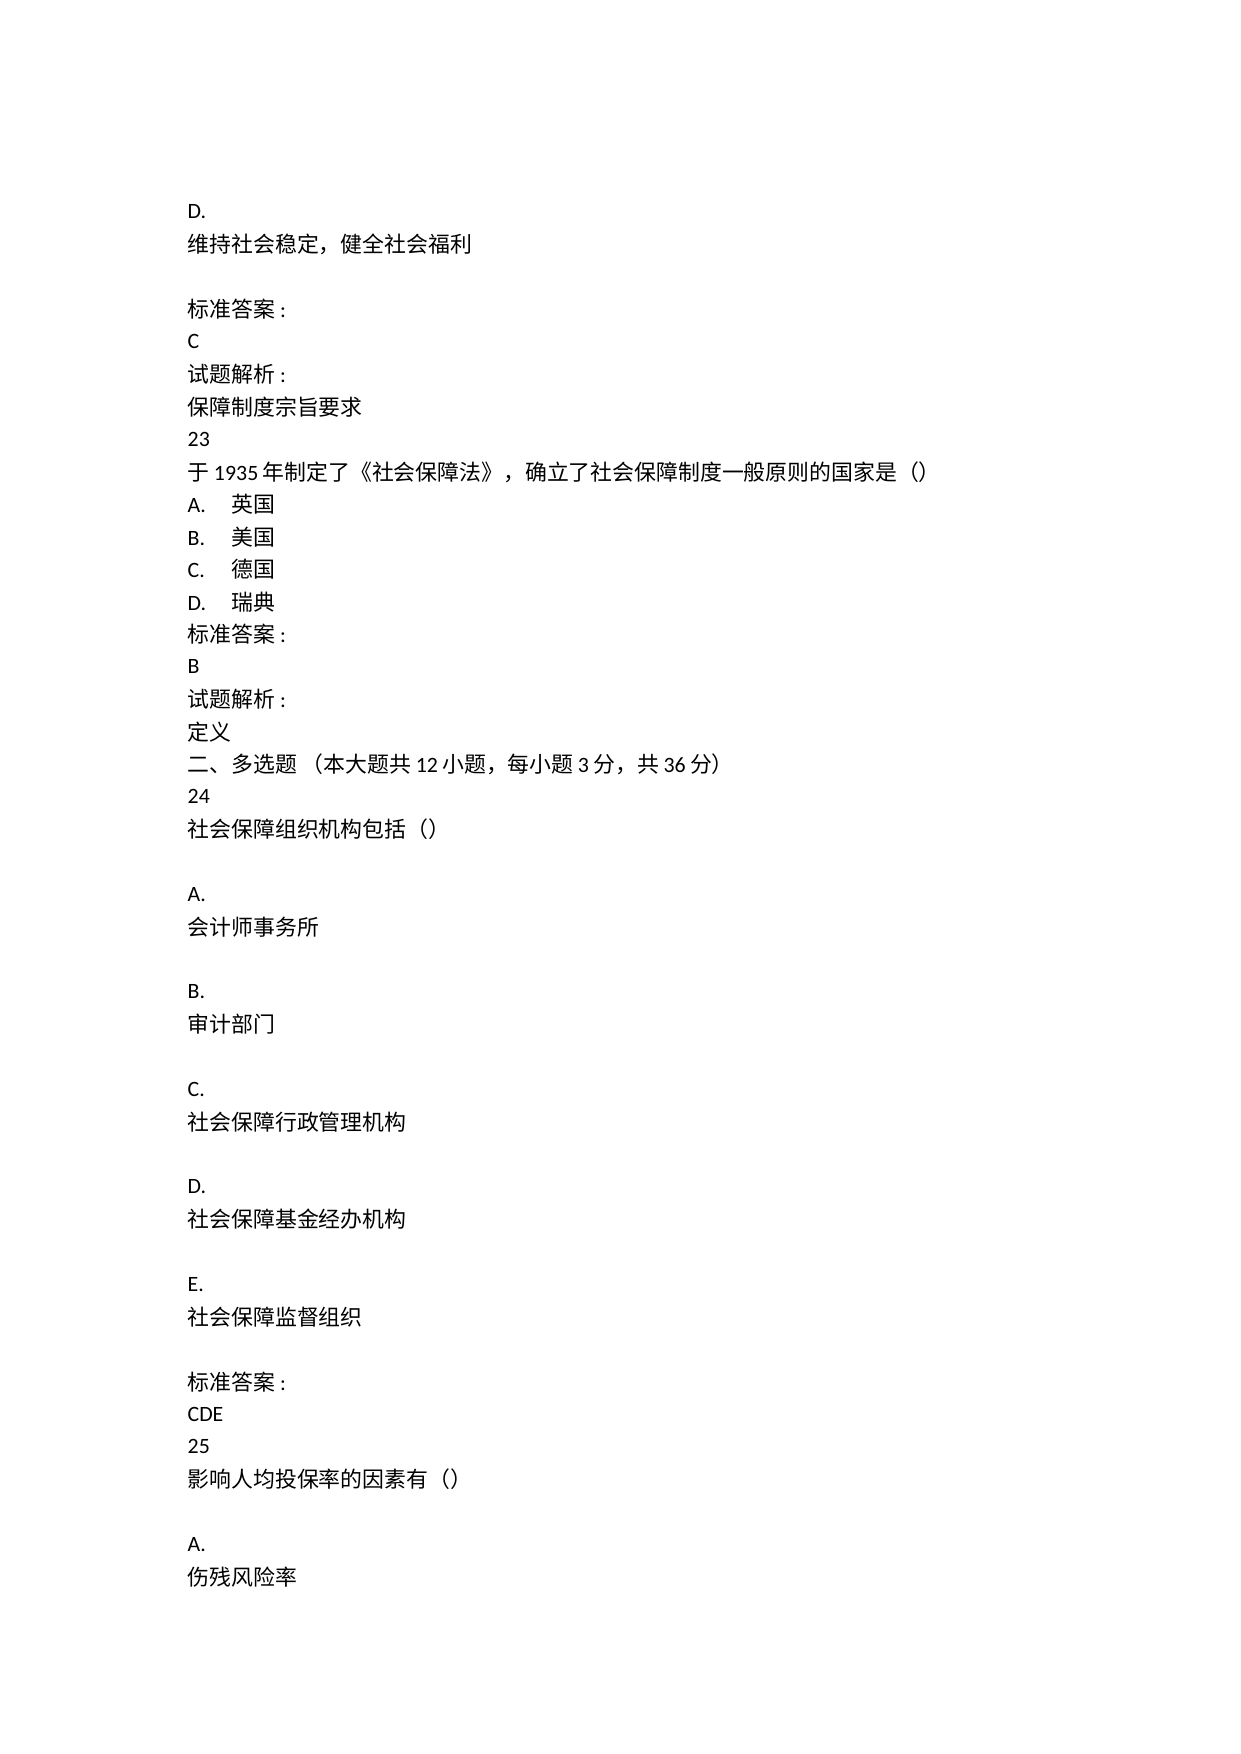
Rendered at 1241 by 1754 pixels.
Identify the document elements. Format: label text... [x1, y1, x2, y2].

text 会计师事务所 [187, 909, 1053, 942]
text A. 英国 [187, 487, 1053, 519]
text 于1935年制定了《社会保障法》，确立了社会保障制度一般原则的国家是（） [187, 454, 1053, 487]
text CDE [187, 1397, 1053, 1429]
text C. [187, 1072, 1053, 1104]
text B. [187, 974, 1053, 1007]
text 社会保障行政管理机构 [187, 1104, 1053, 1137]
text 社会保障组织机构包括（） [187, 812, 1053, 844]
text 标准答案 : [187, 617, 1053, 649]
text 标准答案 : [187, 292, 1053, 324]
text 社会保障监督组织 [187, 1299, 1053, 1332]
text 伤残风险率 [187, 1559, 1053, 1592]
text D. [187, 194, 1053, 227]
text 二、多选题 （本大题共12小题，每小题3分，共36分） [187, 747, 1053, 779]
text 维持社会稳定，健全社会福利 [187, 227, 1053, 259]
text 试题解析 : [187, 357, 1053, 389]
text B [187, 649, 1053, 682]
text 社会保障基金经办机构 [187, 1202, 1053, 1234]
text 23 [187, 422, 1053, 454]
text 定义 [187, 714, 1053, 747]
text 保障制度宗旨要求 [187, 389, 1053, 422]
text D. [187, 1169, 1053, 1202]
text 试题解析 : [187, 682, 1053, 714]
text B. 美国 [187, 519, 1053, 552]
text A. [187, 877, 1053, 909]
text E. [187, 1267, 1053, 1299]
text C [187, 324, 1053, 357]
text 审计部门 [187, 1007, 1053, 1039]
text 影响人均投保率的因素有（） [187, 1462, 1053, 1494]
text 标准答案 : [187, 1364, 1053, 1397]
text 24 [187, 779, 1053, 812]
text C. 德国 [187, 552, 1053, 584]
text D. 瑞典 [187, 584, 1053, 617]
text A. [187, 1527, 1053, 1559]
text 25 [187, 1429, 1053, 1462]
